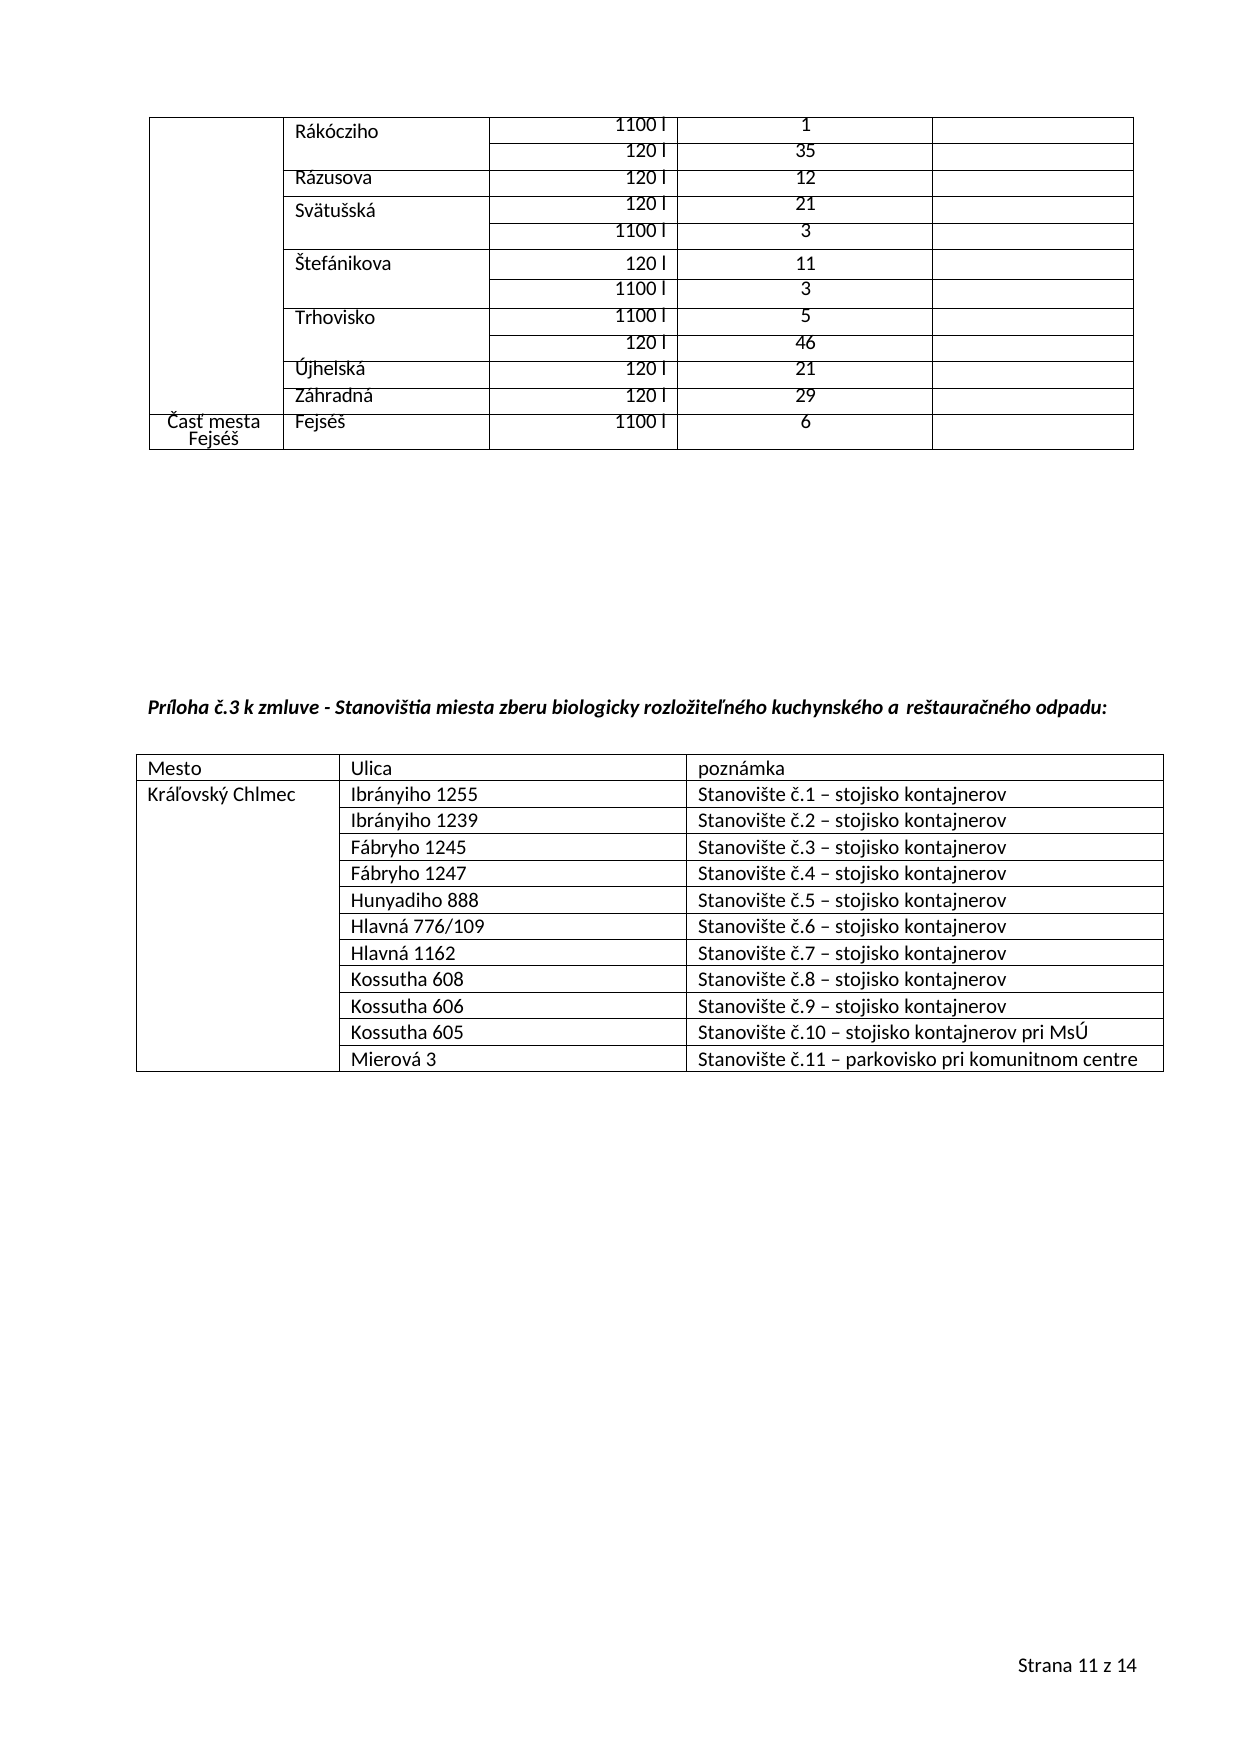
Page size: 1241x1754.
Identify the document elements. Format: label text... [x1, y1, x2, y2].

table_cell Hlavná 776/109 [340, 914, 686, 939]
table_cell Stanovište č.3 – stojisko kontajnerov [687, 834, 1163, 859]
table_cell [933, 415, 1133, 449]
table_cell Hunyadiho 888 [340, 887, 686, 912]
table_cell 1 [678, 118, 932, 143]
table_cell Svätušská [284, 197, 489, 249]
table_cell 120 l [490, 336, 677, 361]
table_cell Stanovište č.8 – stojisko kontajnerov [687, 966, 1163, 992]
table_cell 12 [678, 171, 932, 196]
table_cell 120 l [490, 144, 677, 169]
table_cell 1100 l [490, 118, 677, 143]
table_cell [933, 224, 1133, 249]
table_cell Trhovisko [284, 309, 489, 361]
table_cell [933, 389, 1133, 414]
table_cell Stanovište č.5 – stojisko kontajnerov [687, 887, 1163, 912]
table_cell 120 l [490, 389, 677, 414]
table_cell 1100 l [490, 224, 677, 249]
table_cell Kossutha 608 [340, 966, 686, 992]
table_header Mesto [137, 755, 339, 780]
table_cell Fejséš [284, 415, 489, 449]
table_cell [933, 118, 1133, 143]
table_cell [933, 309, 1133, 334]
table_cell 1100 l [490, 415, 677, 449]
table_cell 3 [678, 280, 932, 308]
table_header Ulica [340, 755, 686, 780]
table_cell Rákócziho [284, 118, 489, 169]
table_cell [150, 118, 283, 414]
table_cell 35 [678, 144, 932, 169]
table_cell Kráľovský Chlmec [137, 781, 339, 1071]
table_cell Záhradná [284, 389, 489, 414]
table_cell Štefánikova [284, 250, 489, 308]
table_cell [933, 336, 1133, 361]
table_cell 21 [678, 362, 932, 387]
table_cell 1100 l [490, 309, 677, 334]
table_cell Kossutha 605 [340, 1019, 686, 1045]
table_cell [933, 144, 1133, 169]
table_cell Stanovište č.2 – stojisko kontajnerov [687, 808, 1163, 833]
table_cell 120 l [490, 362, 677, 387]
table_cell Časť mesta Fejséš [150, 415, 283, 449]
table_cell Stanovište č.4 – stojisko kontajnerov [687, 861, 1163, 886]
table_cell 21 [678, 197, 932, 222]
table_cell 3 [678, 224, 932, 249]
table_cell Stanovište č.9 – stojisko kontajnerov [687, 993, 1163, 1018]
table_cell Fábryho 1245 [340, 834, 686, 859]
table_header poznámka [687, 755, 1163, 780]
table_cell [933, 250, 1133, 279]
table_cell 120 l [490, 250, 677, 279]
table_cell Stanovište č.6 – stojisko kontajnerov [687, 914, 1163, 939]
table_cell 29 [678, 389, 932, 414]
table_cell 11 [678, 250, 932, 279]
table_cell Ibrányiho 1255 [340, 781, 686, 807]
table_cell Stanovište č.11 – parkovisko pri komunitnom centre [687, 1046, 1163, 1071]
table_cell [933, 362, 1133, 387]
table_cell 1100 l [490, 280, 677, 308]
table_cell Stanovište č.1 – stojisko kontajnerov [687, 781, 1163, 807]
table_cell [933, 171, 1133, 196]
table_cell Fábryho 1247 [340, 861, 686, 886]
table_cell Stanovište č.7 – stojisko kontajnerov [687, 940, 1163, 965]
table_cell [933, 197, 1133, 222]
table_cell Kossutha 606 [340, 993, 686, 1018]
table_cell [933, 280, 1133, 308]
table_cell Ibrányiho 1239 [340, 808, 686, 833]
table_cell Stanovište č.10 – stojisko kontajnerov pri MsÚ [687, 1019, 1163, 1045]
table_cell 120 l [490, 197, 677, 222]
table_cell Rázusova [284, 171, 489, 196]
table_cell Újhelská [284, 362, 489, 387]
table_cell Hlavná 1162 [340, 940, 686, 965]
subtitle Príloha č.3 k zmluve - Stanovištia miesta zberu biologicky rozložiteľného kuchynského a reštauračného odpadu: [148, 694, 1163, 720]
table_cell 5 [678, 309, 932, 334]
table_cell 46 [678, 336, 932, 361]
table_cell Mierová 3 [340, 1046, 686, 1071]
table_cell 120 l [490, 171, 677, 196]
table_cell 6 [678, 415, 932, 449]
